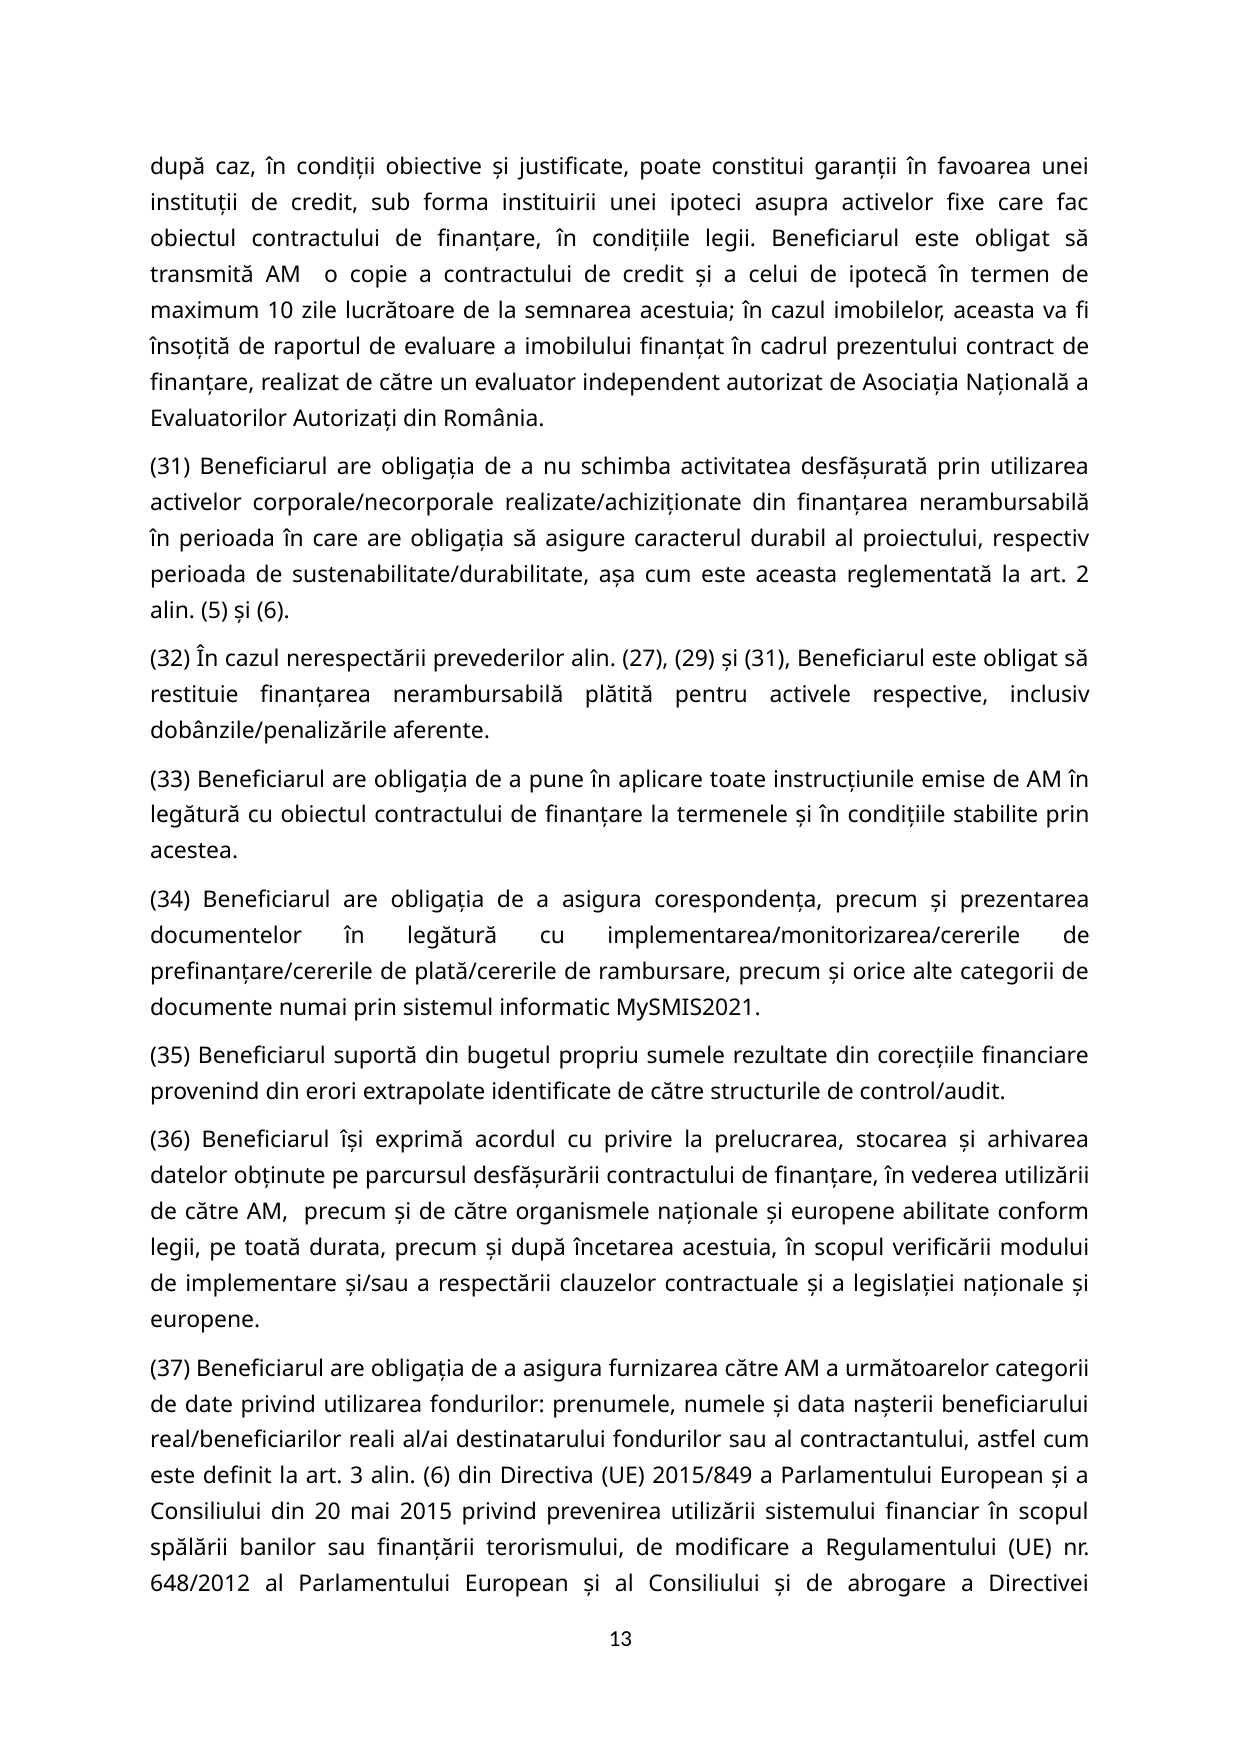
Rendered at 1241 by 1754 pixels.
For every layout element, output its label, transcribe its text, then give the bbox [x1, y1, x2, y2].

text (31) Beneficiarul are obligația de a nu schimba activitatea desfășurată prin utilizarea activelor corporale/necorporale realizate/achiziționate din finanțarea nerambursabilă în perioada în care are obligația să asigure caracterul durabil al proiectului, respectiv perioada de sustenabilitate/durabilitate, așa cum este aceasta reglementată la art. 2 alin. (5) și (6). [150, 450, 1090, 625]
text (34) Beneficiarul are obligația de a asigura corespondența, precum și prezentarea documentelor în legătură cu implementarea/monitorizarea/cererile de prefinanțare/cererile de plată/cererile de rambursare, precum și orice alte categorii de documente numai prin sistemul informatic MySMIS2021. [150, 883, 1090, 1022]
text (32) În cazul nerespectării prevederilor alin. (27), (29) și (31), Beneficiarul este obligat să restituie finanțarea nerambursabilă plătită pentru activele respective, inclusiv dobânzile/penalizările aferente. [150, 642, 1090, 745]
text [150, 150, 1090, 433]
text (33) Beneficiarul are obligația de a pune în aplicare toate instrucțiunile emise de AM în legătură cu obiectul contractului de finanțare la termenele și în condițiile stabilite prin acestea. [150, 762, 1090, 866]
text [150, 1352, 1090, 1598]
text (35) Beneficiarul suportă din bugetul propriu sumele rezultate din corecțiile financiare provenind din erori extrapolate identificate de către structurile de control/audit. [150, 1039, 1090, 1106]
text (36) Beneficiarul își exprimă acordul cu privire la prelucrarea, stocarea și arhivarea datelor obținute pe parcursul desfășurării contractului de finanțare, în vederea utilizării de către AM, precum și de către organismele naționale și europene abilitate conform legii, pe toată durata, precum și după încetarea acestuia, în scopul verificării modului de implementare și/sau a respectării clauzelor contractuale și a legislației naționale și europene. [150, 1123, 1090, 1334]
